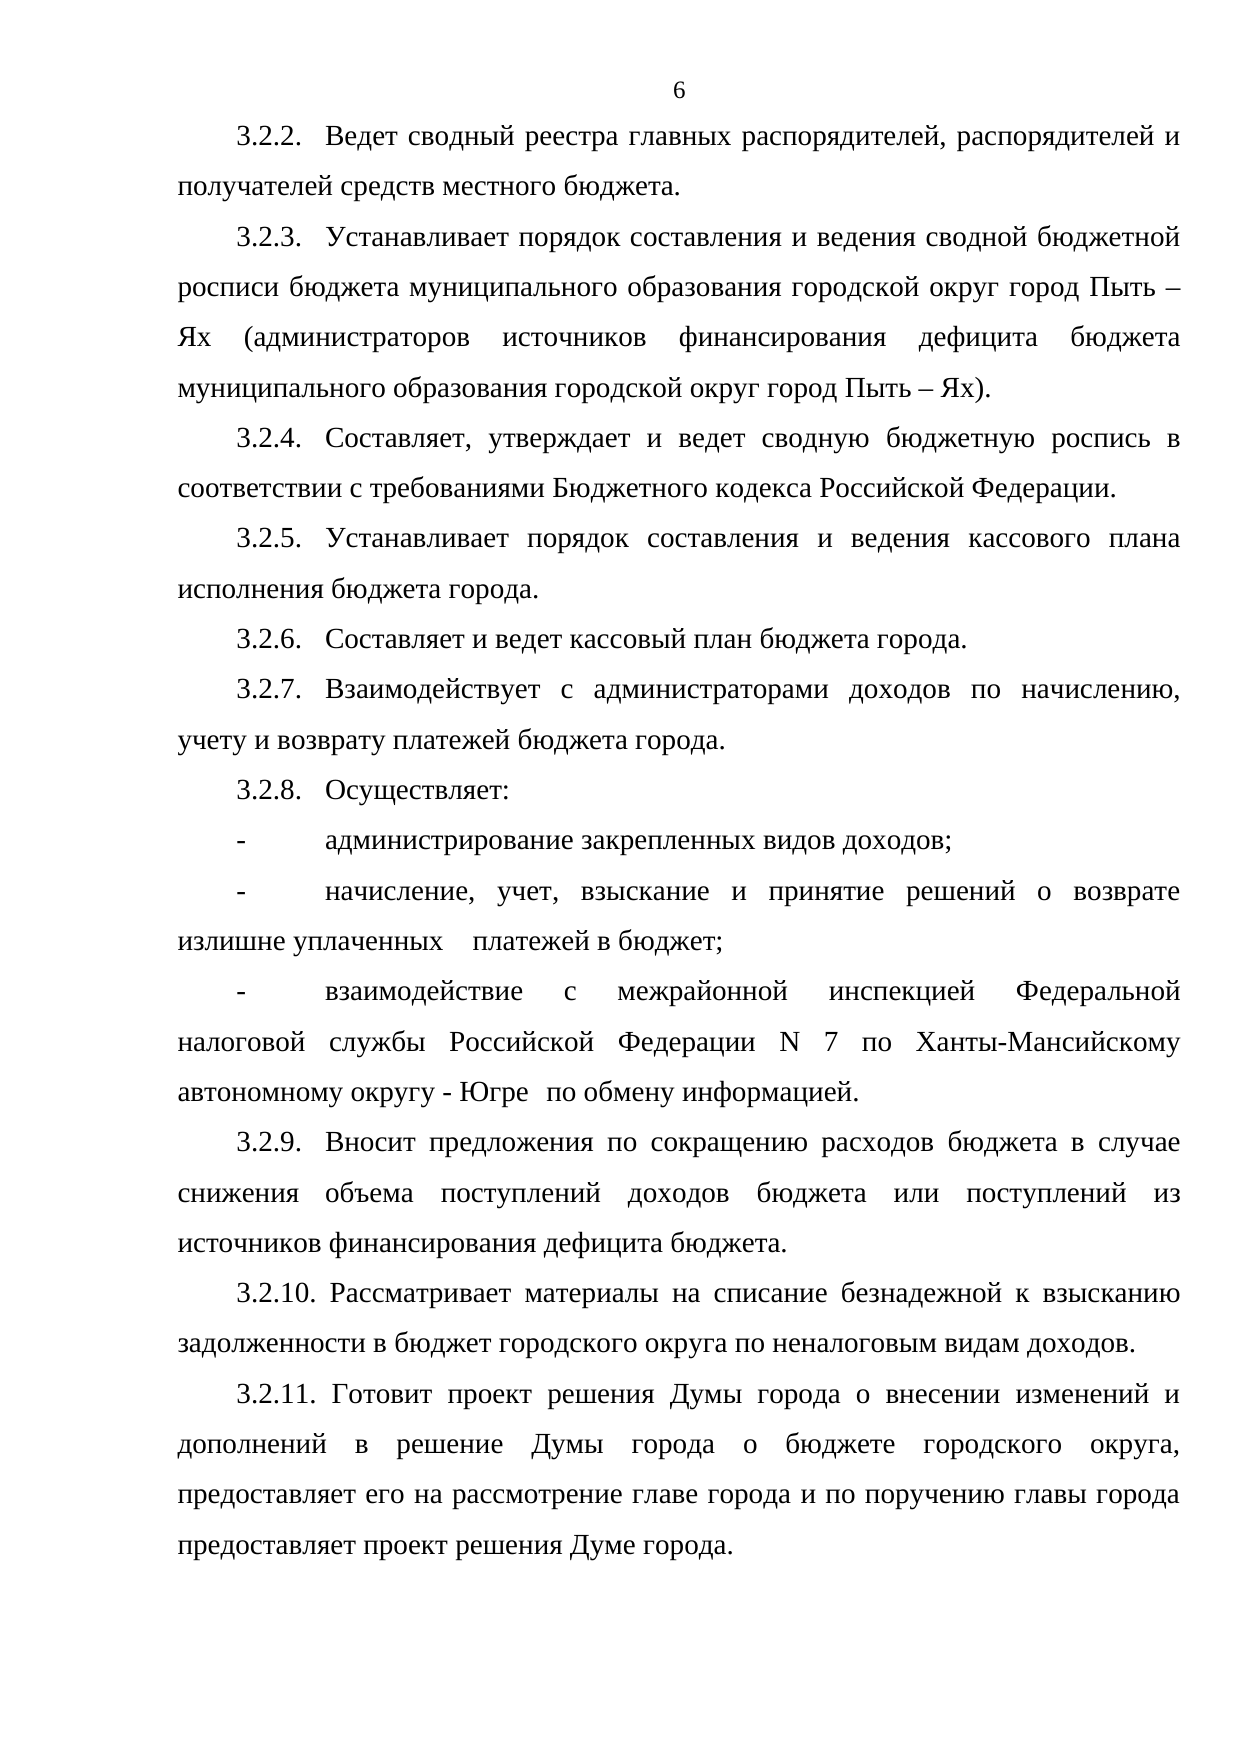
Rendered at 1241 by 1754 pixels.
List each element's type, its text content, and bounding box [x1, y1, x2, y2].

text 3.2.11. Готовит проект решения Думы города о внесении изменений и дополнений в решение Думы города о бюджете городского округа, предоставляет его на рассмотрение главе города и по поручению главы города предоставляет проект решения Думе города. [177, 1376, 1181, 1560]
list Составляет, утверждает и ведет сводную бюджетную роспись в соответствии с требованиями Бюджетного кодекса Российской Федерации. [177, 420, 1181, 504]
list Взаимодействует с администраторами доходов по начислению, учету и возврату платежей бюджета города. [177, 672, 1181, 755]
text - взаимодействие с межрайонной инспекцией Федеральной налоговой службы Российской Федерации N 7 по Ханты-Мансийскому автономному округу - Югре по обмену информацией. [177, 973, 1181, 1108]
list Устанавливает порядок составления и ведения сводной бюджетной росписи бюджета муниципального образования городской округ город Пыть – Ях (администраторов источников финансирования дефицита бюджета муниципального образования городской округ город Пыть – Ях). [177, 219, 1181, 403]
text - начисление, учет, взыскание и принятие решений о возврате излишне уплаченных платежей в бюджет; [177, 873, 1181, 957]
list Составляет и ведет кассовый план бюджета города. [177, 621, 1181, 655]
text 3.2.10. Рассматривает материалы на списание безнадежной к взысканию задолженности в бюджет городского округа по неналоговым видам доходов. [177, 1275, 1181, 1359]
text 3.2.2. Ведет сводный реестра главных распорядителей, распорядителей и получателей средств местного бюджета. [177, 118, 1181, 202]
list Осуществляет: [177, 772, 1181, 806]
text 3.2.9. Вносит предложения по сокращению расходов бюджета в случае снижения объема поступлений доходов бюджета или поступлений из источников финансирования дефицита бюджета. [177, 1124, 1181, 1258]
list Устанавливает порядок составления и ведения кассового плана исполнения бюджета города. [177, 521, 1181, 604]
text - администрирование закрепленных видов доходов; [177, 822, 1181, 856]
